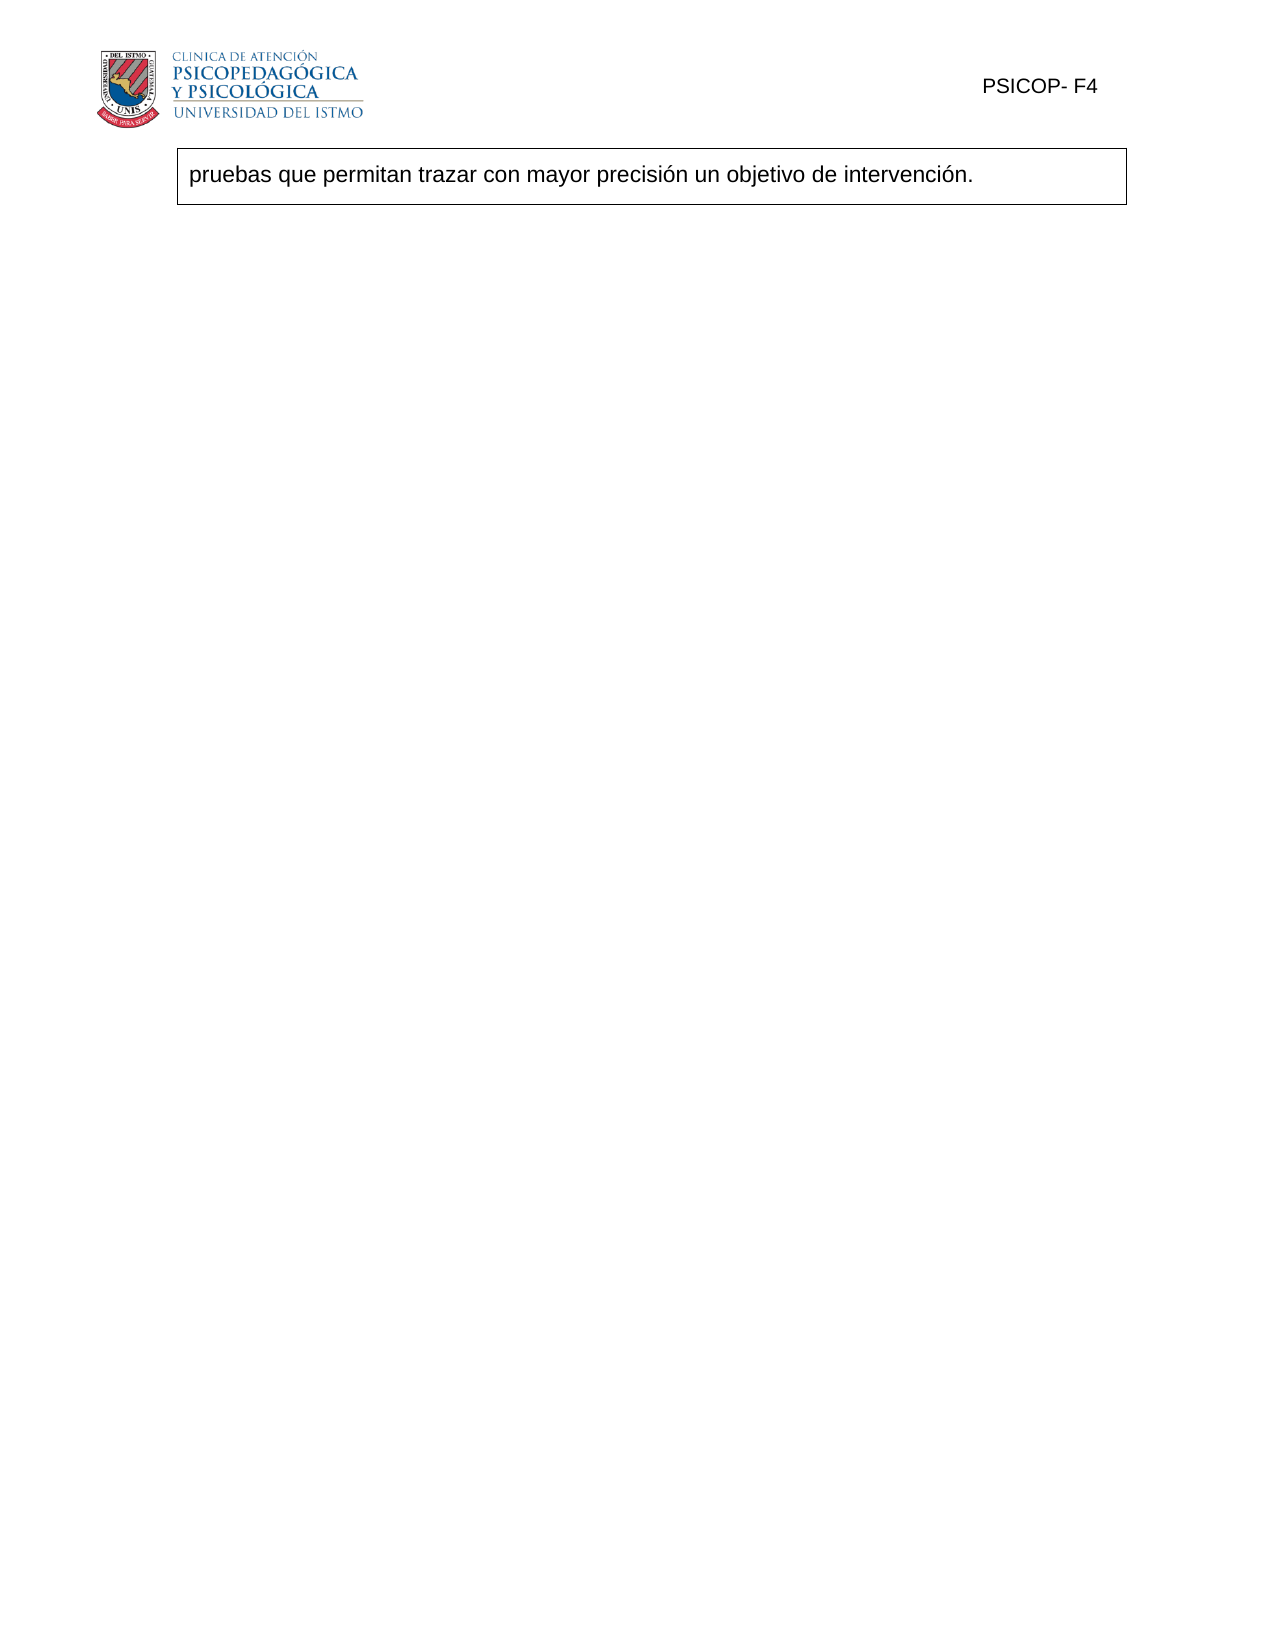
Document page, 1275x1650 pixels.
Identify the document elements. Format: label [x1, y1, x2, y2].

picture [45, 21, 424, 163]
table_cell [178, 149, 1126, 204]
